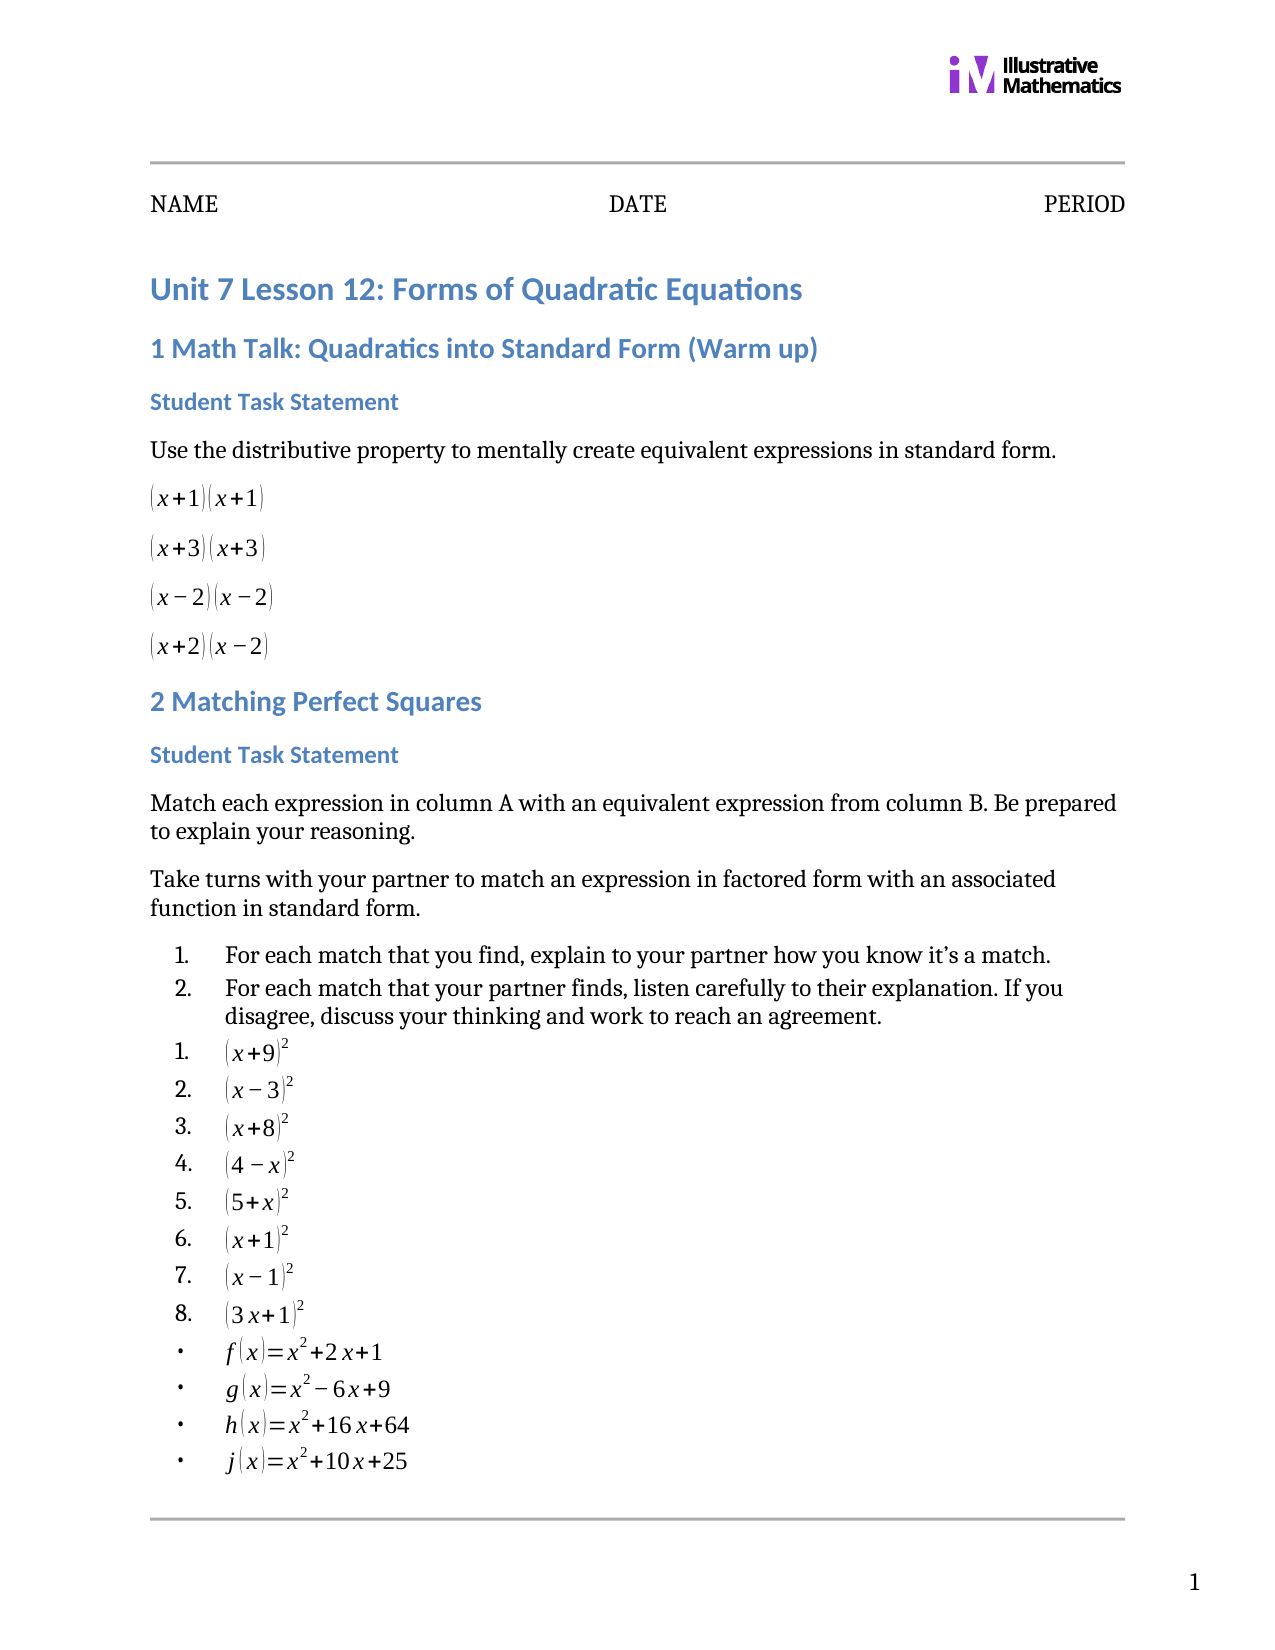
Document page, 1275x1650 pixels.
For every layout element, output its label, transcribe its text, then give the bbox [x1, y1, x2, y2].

subtitle Student Task Statement [150, 386, 1125, 417]
subtitle 1 Math Talk: Quadratics into Standard Form (Warm up) [150, 330, 1125, 366]
list For each match that you find, explain to your partner how you know it’s a match. [175, 941, 1125, 970]
text Match each expression in column A with an equivalent expression from column B. Be prepared to explain your reasoning. [150, 788, 1125, 846]
text Take turns with your partner to match an expression in factored form with an associated function in standard form. [150, 865, 1125, 922]
list For each match that your partner finds, listen carefully to their explanation. If you disagree, discuss your thinking and work to reach an agreement. [175, 973, 1125, 1031]
text Use the distributive property to mentally create equivalent expressions in standard form. [150, 436, 1125, 464]
picture [949, 55, 1121, 93]
subtitle Unit 7 Lesson 12: Forms of Quadratic Equations [150, 268, 1125, 309]
subtitle Student Task Statement [150, 739, 1125, 770]
subtitle 2 Matching Perfect Squares [150, 683, 1125, 718]
